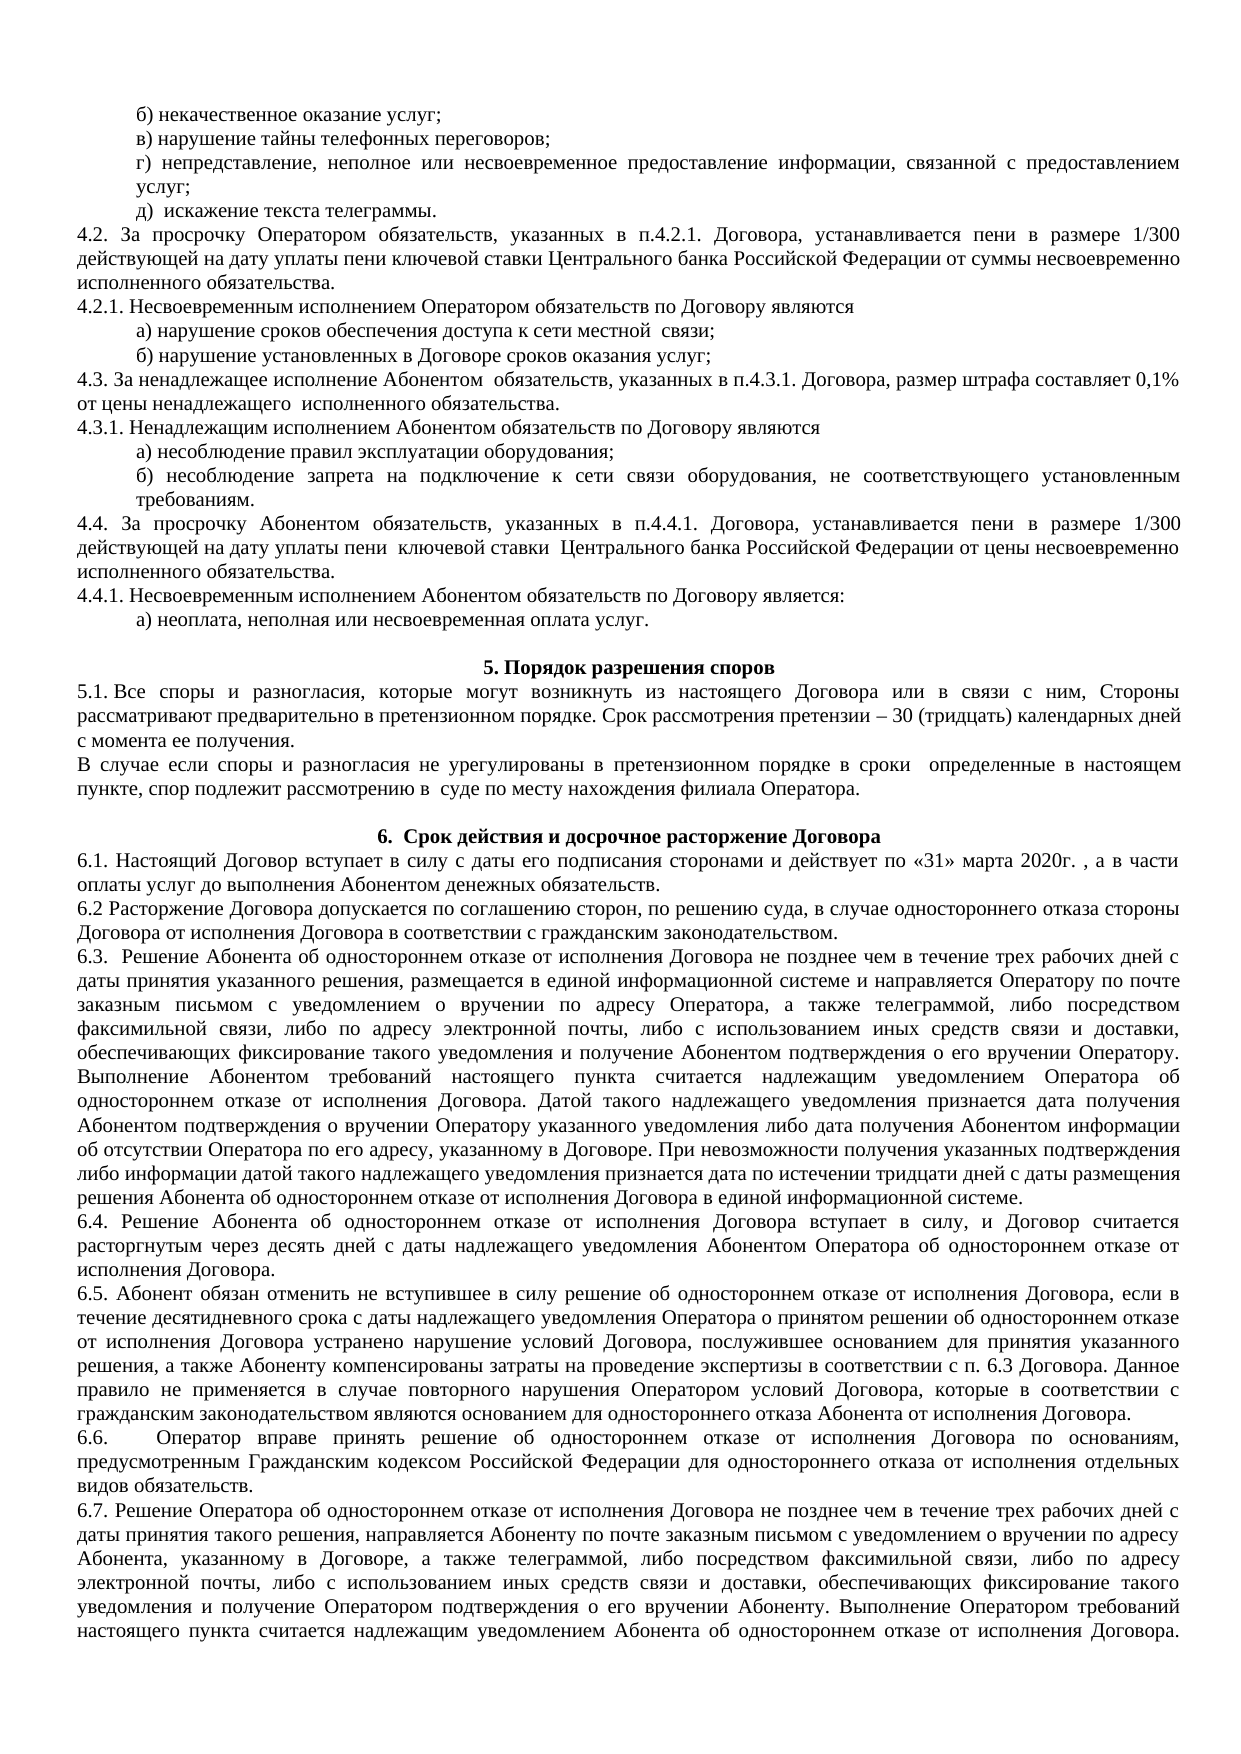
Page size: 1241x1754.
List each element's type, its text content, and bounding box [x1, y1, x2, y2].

text г) непредставление, неполное или несвоевременное предоставление информации, связанной с предоставлением услуг; [136, 150, 1181, 198]
text 6. Срок действия и досрочное расторжение Договора [77, 824, 1181, 848]
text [77, 1497, 1181, 1642]
text 6.2 Расторжение Договора допускается по соглашению сторон, по решению суда, в случае одностороннего отказа стороны Договора от исполнения Договора в соответствии с гражданским законодательством. [77, 896, 1181, 944]
text В случае если споры и разногласия не урегулированы в претензионном порядке в сроки определенные в настоящем пункте, спор подлежит рассмотрению в суде по месту нахождения филиала Оператора. [77, 752, 1181, 800]
text 4.2.1. Несвоевременным исполнением Оператором обязательств по Договору являются [77, 294, 1181, 318]
text б) нарушение установленных в Договоре сроков оказания услуг; [77, 342, 1181, 367]
text а) несоблюдение правил эксплуатации оборудования; [77, 439, 1181, 463]
text 4.4.1. Несвоевременным исполнением Абонентом обязательств по Договору является: [77, 583, 1181, 607]
text б) несоблюдение запрета на подключение к сети связи оборудования, не соответствующего установленным требованиям. [136, 463, 1181, 511]
text 4.4. За просрочку Абонентом обязательств, указанных в п.4.4.1. Договора, устанавливается пени в размере 1/300 действующей на дату уплаты пени ключевой ставки Центрального банка Российской Федерации от цены несвоевременно исполненного обязательства. [77, 511, 1181, 583]
text 6.6. Оператор вправе принять решение об одностороннем отказе от исполнения Договора по основаниям, предусмотренным Гражданским кодексом Российской Федерации для одностороннего отказа от исполнения отдельных видов обязательств. [77, 1425, 1181, 1497]
text а) нарушение сроков обеспечения доступа к сети местной связи; [77, 318, 1181, 342]
text 5. Порядок разрешения споров [77, 655, 1181, 679]
text д) искажение текста телеграммы. [77, 198, 1181, 222]
text 6.3. Решение Абонента об одностороннем отказе от исполнения Договора не позднее чем в течение трех рабочих дней с даты принятия указанного решения, размещается в единой информационной системе и направляется Оператору по почте заказным письмом с уведомлением о вручении по адресу Оператора, а также телеграммой, либо посредством факсимильной связи, либо по адресу электронной почты, либо с использованием иных средств связи и доставки, обеспечивающих фиксирование такого уведомления и получение Абонентом подтверждения о его вручении Оператору. Выполнение Абонентом требований настоящего пункта считается надлежащим уведомлением Оператора об одностороннем отказе от исполнения Договора. Датой такого надлежащего уведомления признается дата получения Абонентом подтверждения о вручении Оператору указанного уведомления либо дата получения Абонентом информации об отсутствии Оператора по его адресу, указанному в Договоре. При невозможности получения указанных подтверждения либо информации датой такого надлежащего уведомления признается дата по истечении тридцати дней с даты размещения решения Абонента об одностороннем отказе от исполнения Договора в единой информационной системе. [77, 944, 1181, 1209]
text 4.3. За ненадлежащее исполнение Абонентом обязательств, указанных в п.4.3.1. Договора, размер штрафа составляет 0,1% от цены ненадлежащего исполненного обязательства. [77, 367, 1181, 415]
text в) нарушение тайны телефонных переговоров; [77, 126, 1181, 150]
text 4.3.1. Ненадлежащим исполнением Абонентом обязательств по Договору являются [77, 415, 1181, 439]
text 4.2. За просрочку Оператором обязательств, указанных в п.4.2.1. Договора, устанавливается пени в размере 1/300 действующей на дату уплаты пени ключевой ставки Центрального банка Российской Федерации от суммы несвоевременно исполненного обязательства. [77, 222, 1181, 294]
text 5.1. Все споры и разногласия, которые могут возникнуть из настоящего Договора или в связи с ним, Стороны рассматривают предварительно в претензионном порядке. Срок рассмотрения претензии – 30 (тридцать) календарных дней с момента ее получения. [77, 679, 1181, 752]
text б) некачественное оказание услуг; [77, 102, 1181, 126]
text 6.4. Решение Абонента об одностороннем отказе от исполнения Договора вступает в силу, и Договор считается расторгнутым через десять дней с даты надлежащего уведомления Абонентом Оператора об одностороннем отказе от исполнения Договора. [77, 1209, 1181, 1281]
text 6.5. Абонент обязан отменить не вступившее в силу решение об одностороннем отказе от исполнения Договора, если в течение десятидневного срока с даты надлежащего уведомления Оператора о принятом решении об одностороннем отказе от исполнения Договора устранено нарушение условий Договора, послужившее основанием для принятия указанного решения, а также Абоненту компенсированы затраты на проведение экспертизы в соответствии с п. 6.3 Договора. Данное правило не применяется в случае повторного нарушения Оператором условий Договора, которые в соответствии с гражданским законодательством являются основанием для одностороннего отказа Абонента от исполнения Договора. [77, 1281, 1181, 1425]
text а) неоплата, неполная или несвоевременная оплата услуг. [77, 607, 1181, 631]
text 6.1. Настоящий Договор вступает в силу с даты его подписания сторонами и действует по «31» марта 2020г. , а в части оплаты услуг до выполнения Абонентом денежных обязательств. [77, 848, 1181, 896]
